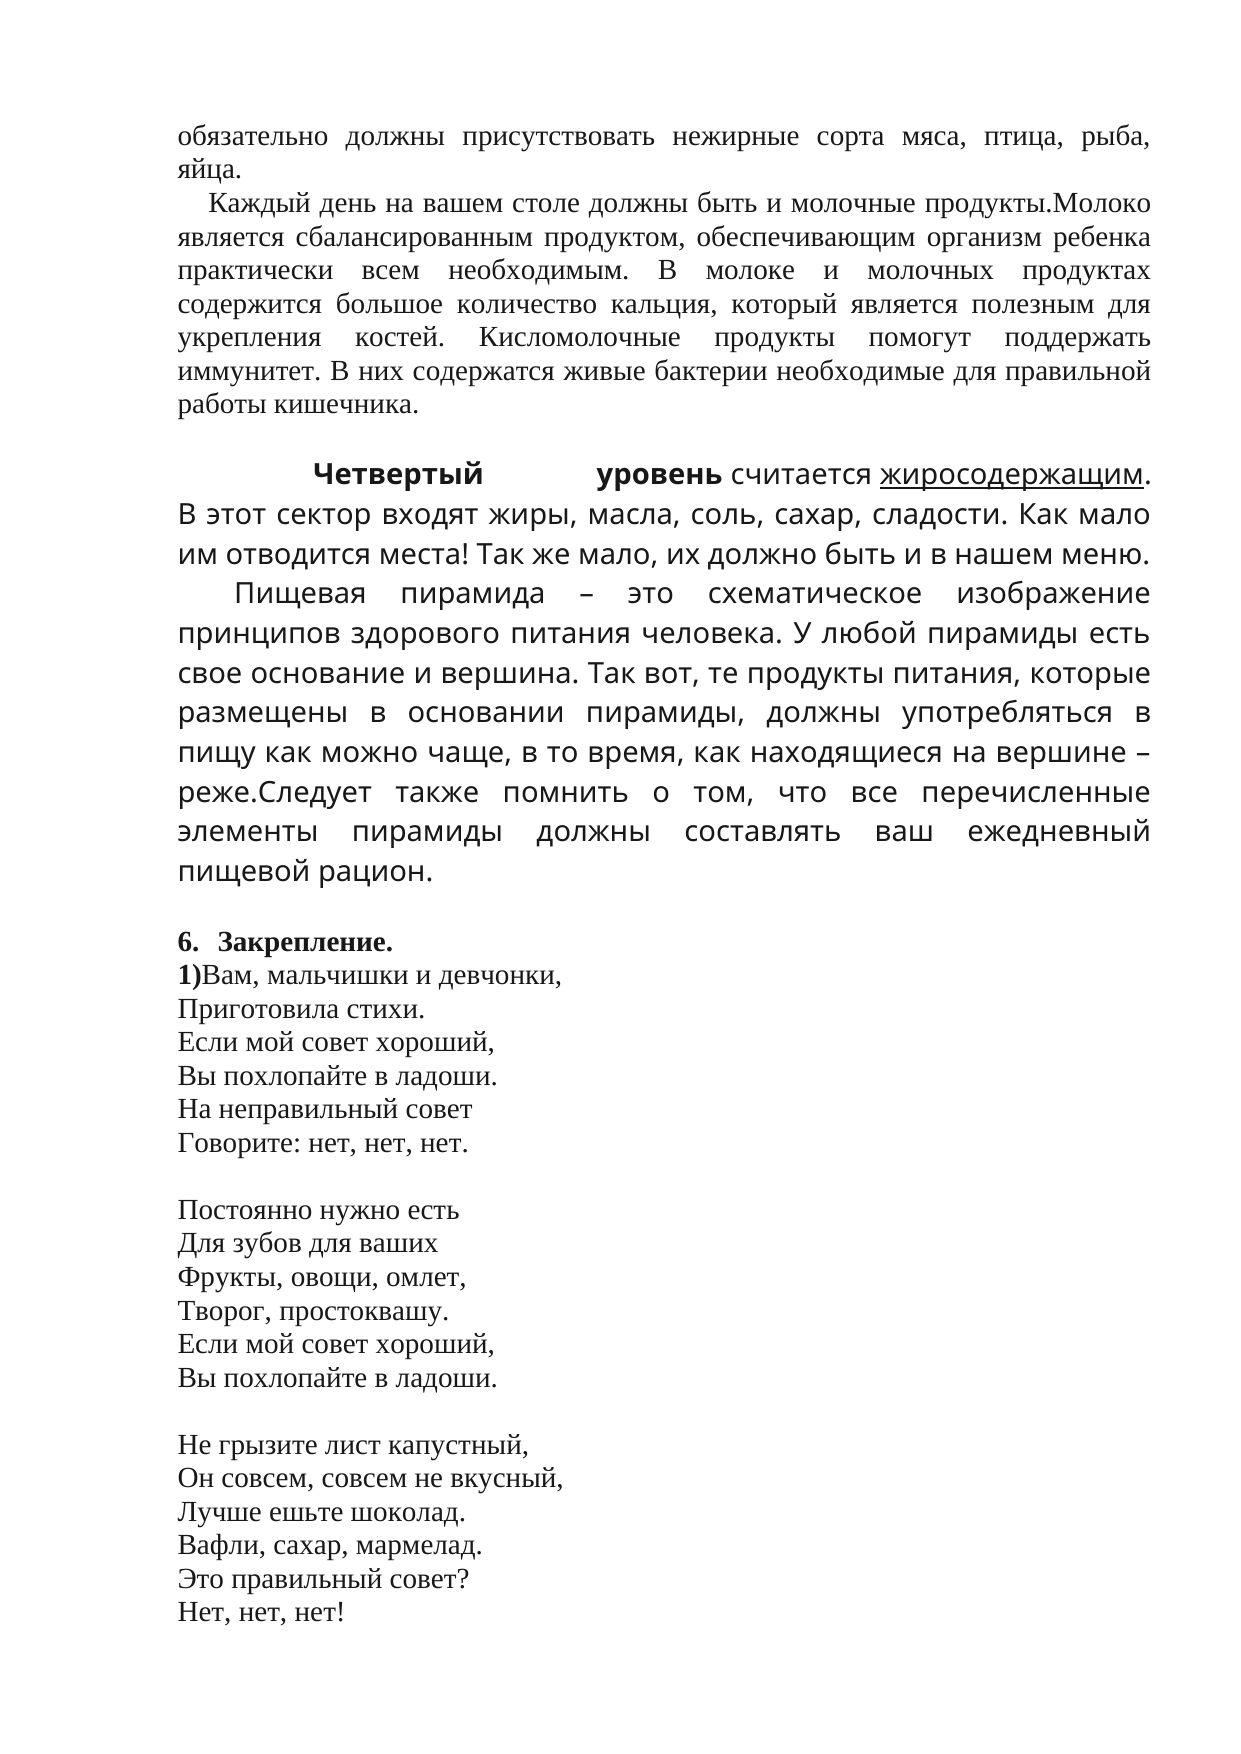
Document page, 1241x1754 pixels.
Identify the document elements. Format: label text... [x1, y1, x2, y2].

text Говорите: нет, нет, нет. [177, 1125, 1152, 1158]
text Приготовила стихи. [177, 991, 1152, 1024]
text Фрукты, овощи, омлет, [177, 1259, 1152, 1293]
text Если мой совет хороший, [177, 1024, 1152, 1058]
text Творог, простоквашу. [177, 1293, 1152, 1326]
text Каждый день на вашем столе должны быть и молочные продукты.Молоко является сбалансированным продуктом, обеспечивающим организм ребенка практически всем необходимым. В молоке и молочных продуктах содержится большое количество кальция, который является полезным для укрепления костей. Кисломолочные продукты помогут поддержать иммунитет. В них содержатся живые бактерии необходимые для правильной работы кишечника. [177, 185, 1152, 420]
text На неправильный совет [177, 1091, 1152, 1125]
text Постоянно нужно есть [177, 1192, 1152, 1226]
text Вафли, сахар, мармелад. [177, 1527, 1152, 1561]
text 1)Вам, мальчишки и девчонки, [177, 957, 1152, 991]
text Четвертый уровень считается жиросодержащим. В этот сектор входят жиры, масла, соль, сахар, сладости. Как мало им отводится места! Так же мало, их должно быть и в нашем меню. [177, 453, 1152, 573]
text 6. Закрепление. [177, 924, 1152, 957]
text Вы похлопайте в ладоши. [177, 1058, 1152, 1091]
text Если мой совет хороший, [177, 1326, 1152, 1360]
text Лучше ешьте шоколад. [177, 1494, 1152, 1527]
text Вы похлопайте в ладоши. [177, 1360, 1152, 1393]
text Он совсем, совсем не вкусный, [177, 1460, 1152, 1494]
text Для зубов для ваших [177, 1226, 1152, 1259]
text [177, 118, 1152, 185]
text Не грызите лист капустный, [177, 1427, 1152, 1460]
text Нет, нет, нет! [177, 1594, 1152, 1628]
text Это правильный совет? [177, 1561, 1152, 1594]
text Пищевая пирамида – это схематическое изображение принципов здорового питания человека. У любой пирамиды есть свое основание и вершина. Так вот, те продукты питания, которые размещены в основании пирамиды, должны употребляться в пищу как можно чаще, в то время, как находящиеся на вершине – реже.Следует также помнить о том, что все перечисленные элементы пирамиды должны составлять ваш ежедневный пищевой рацион. [177, 573, 1152, 890]
